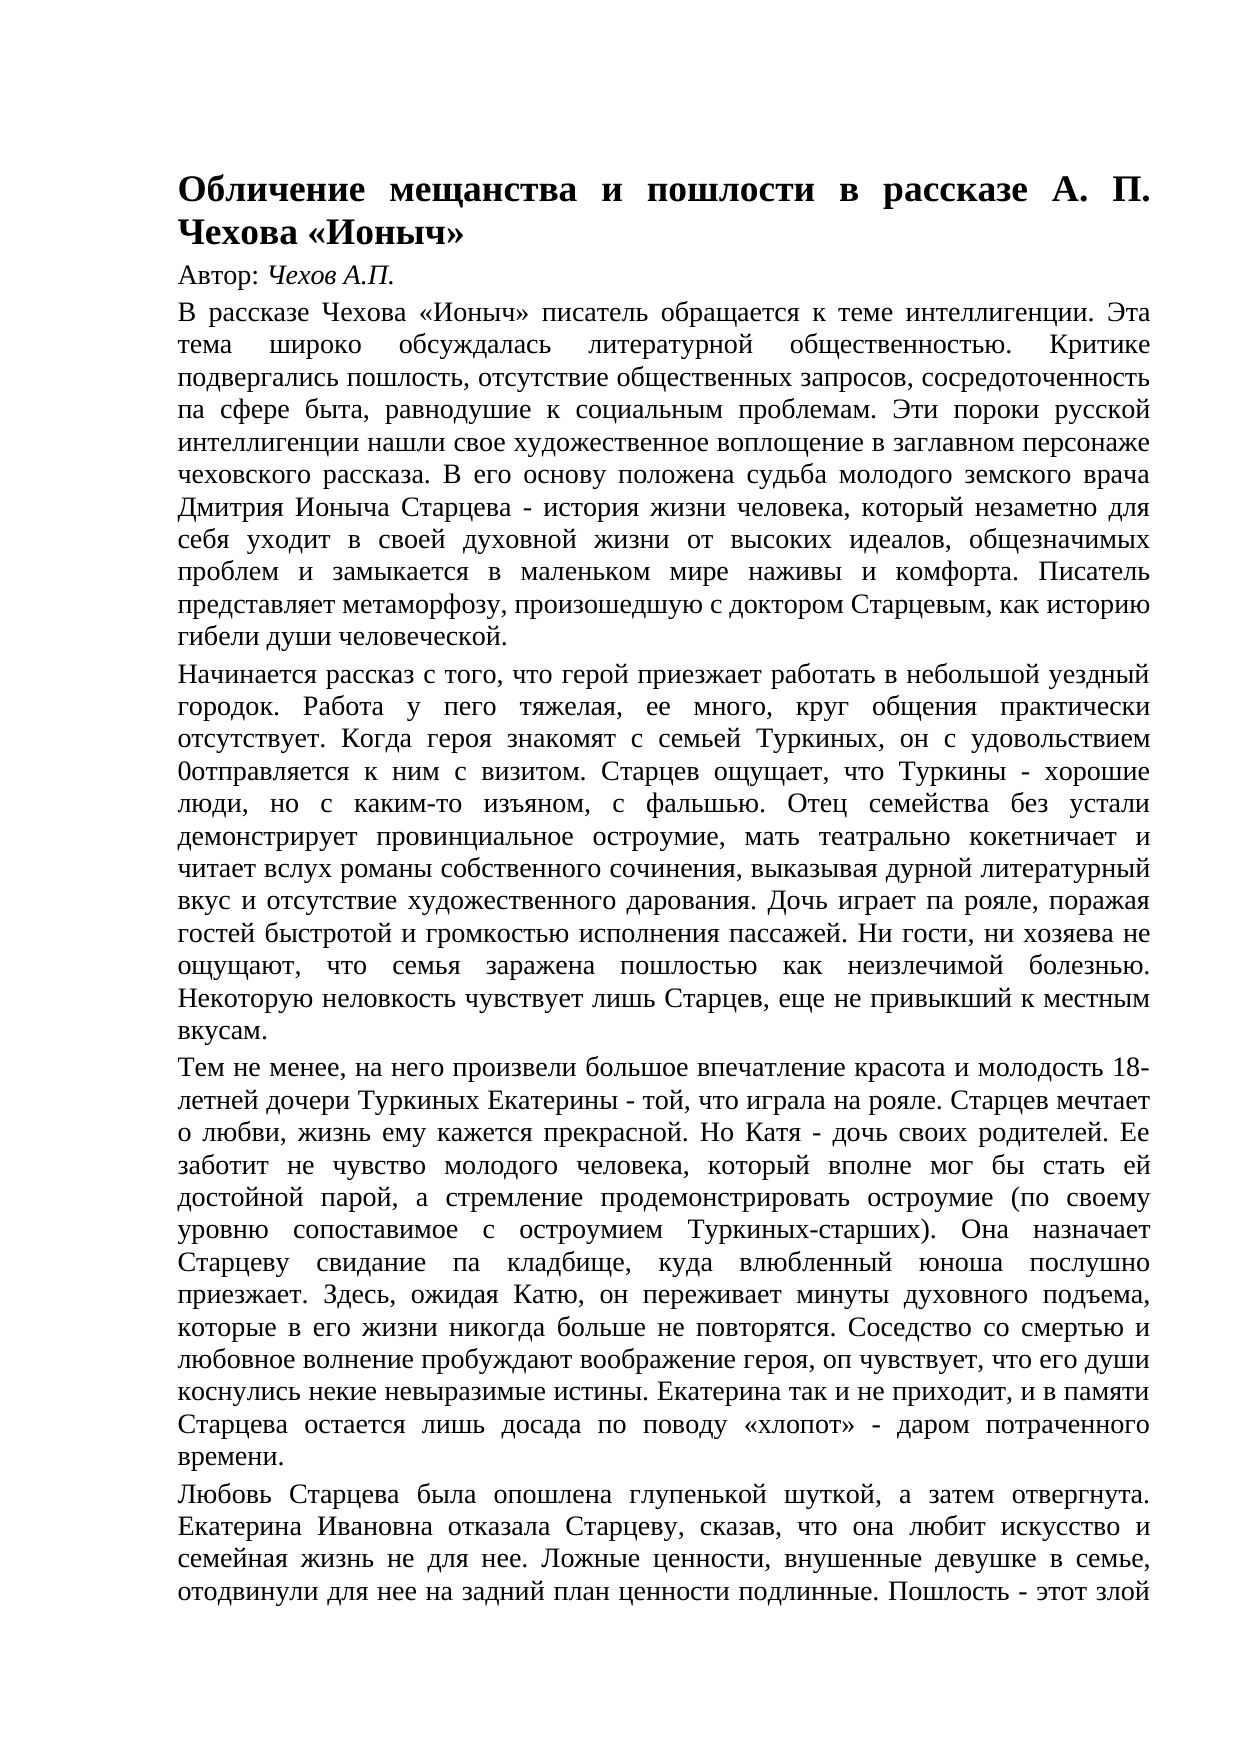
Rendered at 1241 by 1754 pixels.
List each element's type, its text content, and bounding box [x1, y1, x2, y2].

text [177, 1477, 1152, 1606]
subtitle Обличение мещанства и пошлости в рассказе А. П. Чехова «Ионыч» [177, 166, 1152, 253]
text В рассказе Чехова «Ионыч» писатель обращается к теме интеллигенции. Эта тема широко обсуждалась литературной общественностью. Критике подвергались пошлость, отсутствие общественных запросов, сосредоточенность па сфере быта, равнодушие к социальным проблемам. Эти пороки русской интеллигенции нашли свое художественное воплощение в заглавном персонаже чеховского рассказа. В его основу положена судьба молодого земского врача Дмитрия Ионыча Старцева - история жизни человека, который незаметно для себя уходит в своей духовной жизни от высоких идеалов, общезначимых проблем и замыкается в маленьком мире наживы и комфорта. Писатель представляет метаморфозу, произошедшую с доктором Старцевым, как историю гибели души человеческой. [177, 295, 1152, 652]
text Начинается рассказ с того, что герой приезжает работать в небольшой уездный городок. Работа у пего тяжелая, ее много, круг общения практически отсутствует. Когда героя знакомят с семьей Туркиных, он с удовольствием 0отправляется к ним с визитом. Старцев ощущает, что Туркины - хорошие люди, но с каким-то изъяном, с фальшью. Отец семейства без устали демонстрирует провинциальное остроумие, мать театрально кокетничает и читает вслух романы собственного сочинения, выказывая дурной литературный вкус и отсутствие художественного дарования. Дочь играет па рояле, поражая гостей быстротой и громкостью исполнения пассажей. Ни гости, ни хозяева не ощущают, что семья заражена пошлостью как неизлечимой болезнью. Некоторую неловкость чувствует лишь Старцев, еще не привыкший к местным вкусам. [177, 657, 1152, 1045]
text Автор: Чехов А.П. [177, 258, 1152, 290]
text Тем не менее, на него произвели большое впечатление красота и молодость 18-летней дочери Туркиных Екатерины - той, что играла на рояле. Старцев мечтает о любви, жизнь ему кажется прекрасной. Но Катя - дочь своих родителей. Ее заботит не чувство молодого человека, который вполне мог бы стать ей достойной парой, а стремление продемонстрировать остроумие (по своему уровню сопоставимое с остроумием Туркиных-старших). Она назначает Старцеву свидание па кладбище, куда влюбленный юноша послушно приезжает. Здесь, ожидая Катю, он переживает минуты духовного подъема, которые в его жизни никогда больше не повторятся. Соседство со смертью и любовное волнение пробуждают воображение героя, оп чувствует, что его души коснулись некие невыразимые истины. Екатерина так и не приходит, и в памяти Старцева остается лишь досада по поводу «хлопот» - даром потраченного времени. [177, 1051, 1152, 1472]
